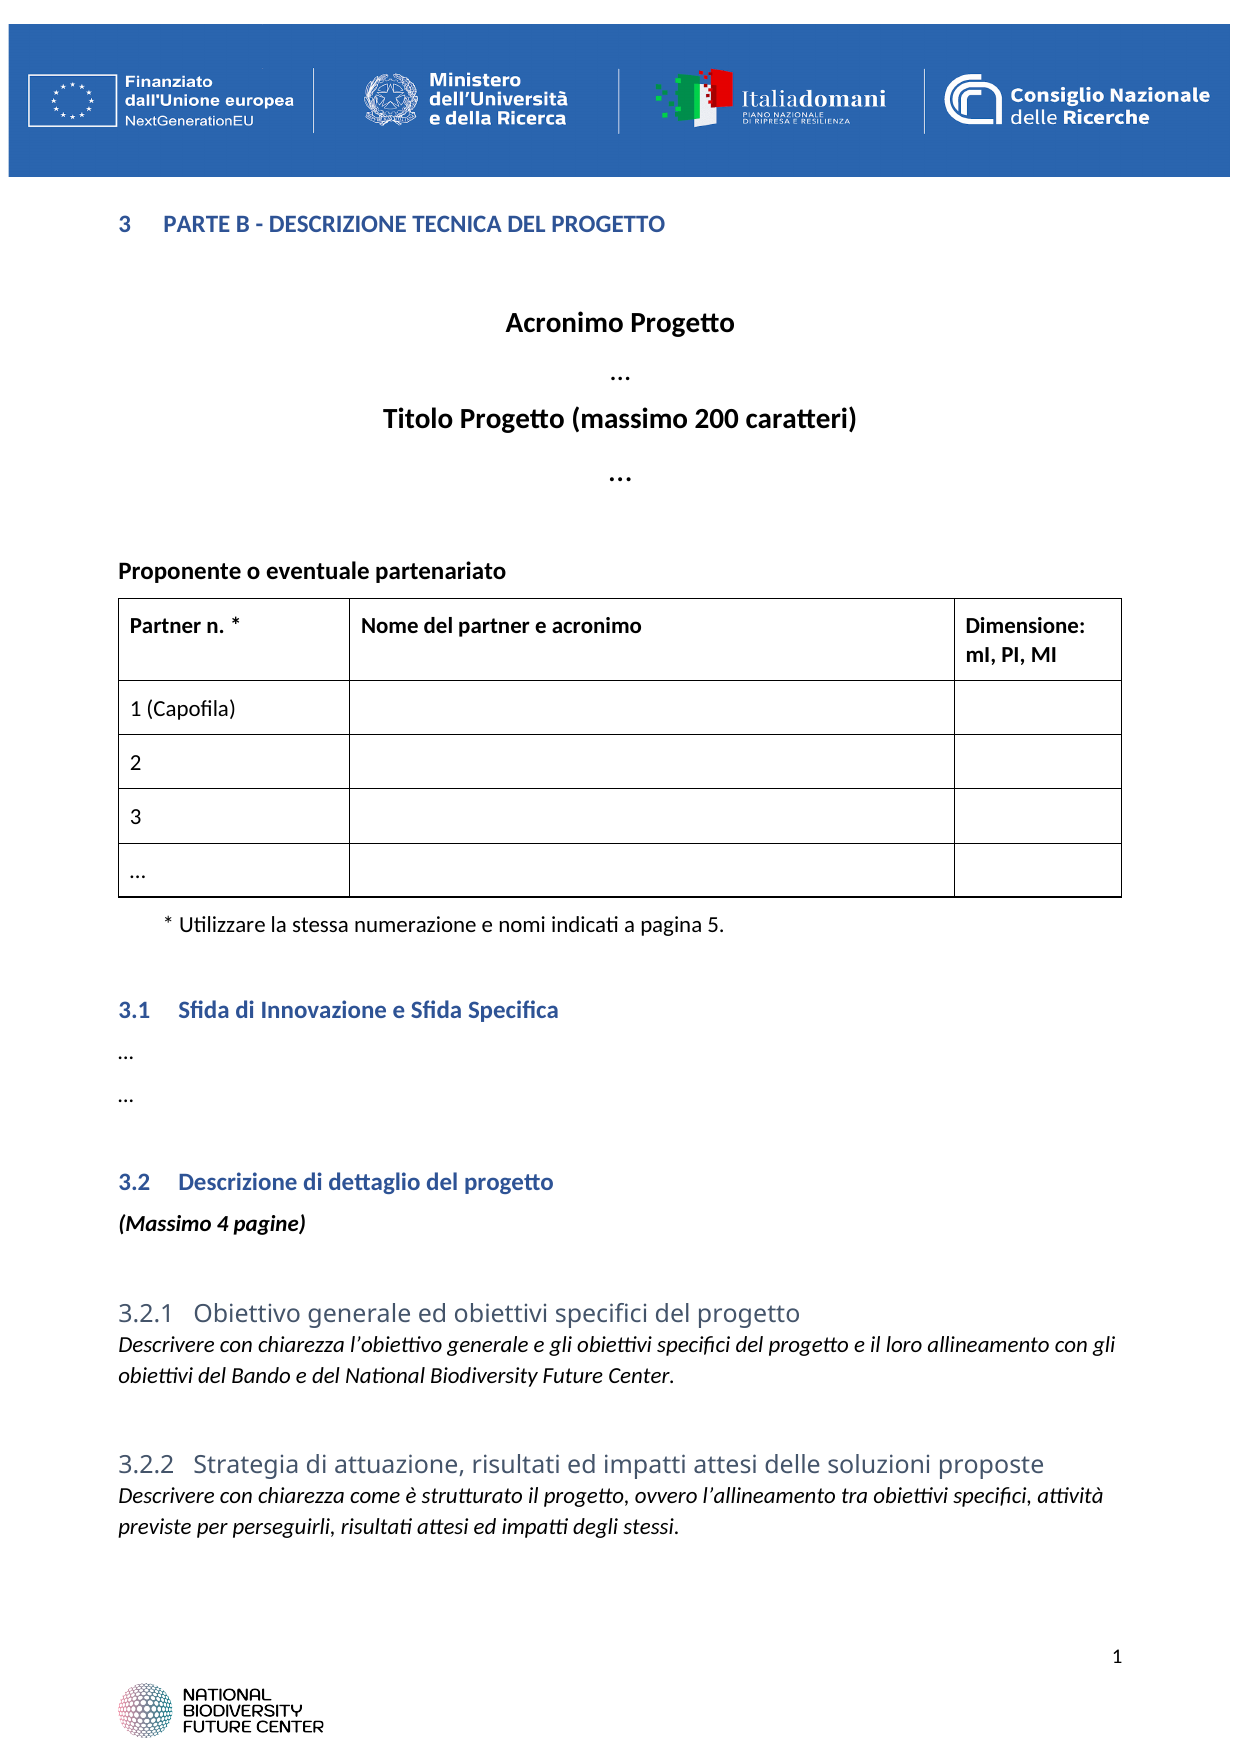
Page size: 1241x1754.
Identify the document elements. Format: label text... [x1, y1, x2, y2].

table_cell 1 (Capofila) [119, 681, 349, 734]
text Descrivere con chiarezza l’obiettivo generale e gli obiettivi specifici del progetto e il loro allineamento con gli obiettivi del Bando e del National Biodiversity Future Center. [118, 1330, 1122, 1389]
picture [8, 24, 1230, 177]
table_cell [955, 789, 1121, 842]
text Titolo Progetto (massimo 200 caratteri) [118, 401, 1122, 436]
table_cell [350, 681, 954, 734]
text … [118, 1037, 1122, 1065]
table_cell [955, 735, 1121, 788]
table_cell 3 [119, 789, 349, 842]
table_cell 2 [119, 735, 349, 788]
picture [118, 1683, 324, 1738]
subtitle Descrizione di dettaglio del progetto [118, 1166, 1122, 1197]
table_cell … [119, 844, 349, 896]
subtitle Strategia di attuazione, risultati ed impatti attesi delle soluzioni proposte [118, 1447, 1122, 1481]
table_header Dimensione: mI, PI, MI [955, 599, 1121, 680]
table_cell [350, 844, 954, 896]
text … [118, 449, 1122, 489]
table_cell [955, 844, 1121, 896]
subtitle PARTE B - DESCRIZIONE TECNICA DEL PROGETTO [118, 208, 1122, 238]
text Proponente o eventuale partenariato [118, 555, 1122, 586]
subtitle Sfida di Innovazione e Sfida Specifica [118, 994, 1122, 1024]
text Acronimo Progetto [118, 304, 1122, 340]
subtitle Obiettivo generale ed obiettivi specifici del progetto [118, 1296, 1122, 1330]
text * Utilizzare la stessa numerazione e nomi indicati a pagina 5. [162, 910, 1122, 938]
text Descrivere con chiarezza come è strutturato il progetto, ovvero l’allineamento tra obiettivi specifici, attività previste per perseguirli, risultati attesi ed impatti degli stessi. [118, 1481, 1122, 1540]
text … [118, 352, 1122, 388]
table_cell [350, 735, 954, 788]
table_header Nome del partner e acronimo [350, 599, 954, 680]
text … [118, 1080, 1122, 1108]
table_cell [955, 681, 1121, 734]
table_header Partner n. * [119, 599, 349, 680]
text (Massimo 4 pagine) [118, 1209, 1122, 1237]
table_cell [350, 789, 954, 842]
